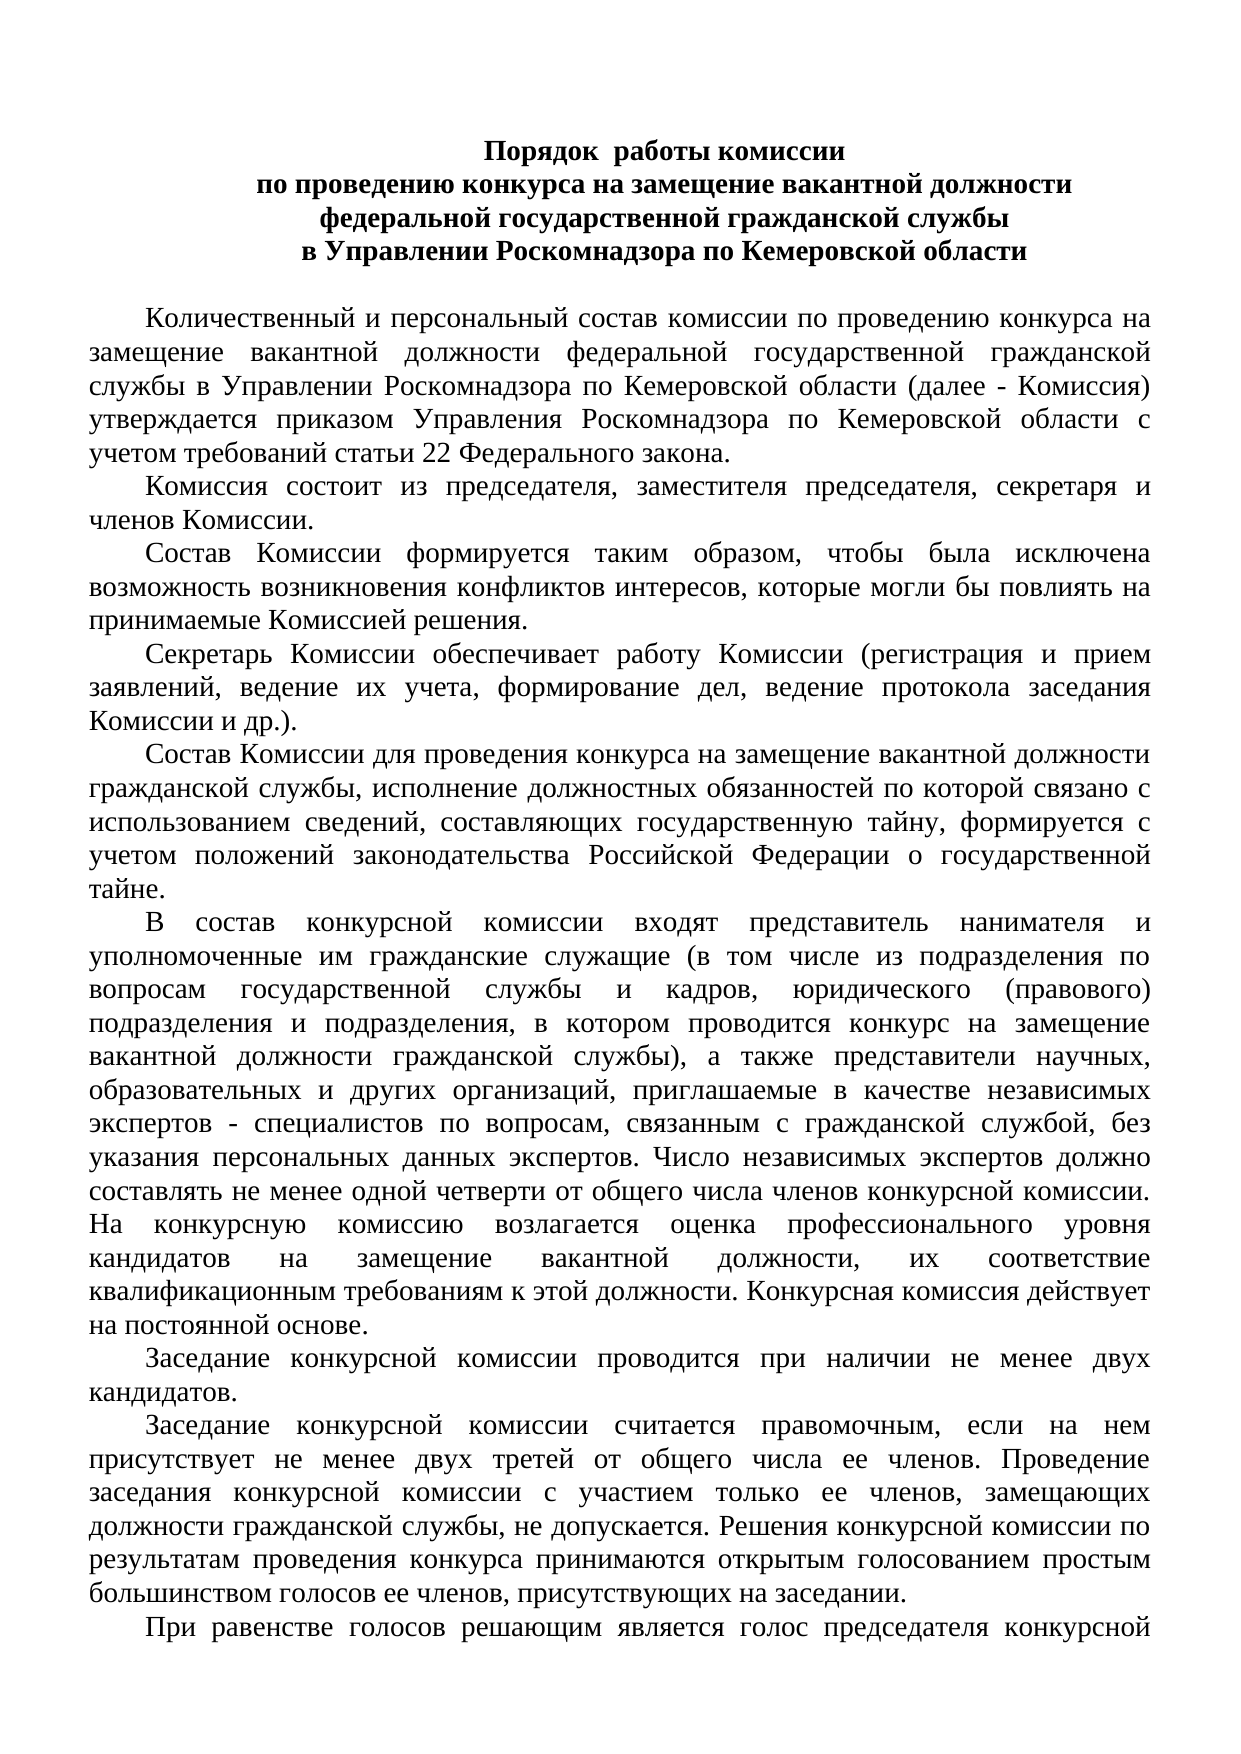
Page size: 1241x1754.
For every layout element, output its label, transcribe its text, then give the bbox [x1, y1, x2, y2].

text Комиссия состоит из председателя, заместителя председателя, секретаря и членов Комиссии. [88, 468, 1152, 535]
text по проведению конкурса на замещение вакантной должности федеральной государственной гражданской службы [177, 166, 1152, 233]
text в Управлении Роскомнадзора по Кемеровской области [177, 233, 1152, 267]
text Секретарь Комиссии обеспечивает работу Комиссии (регистрация и прием заявлений, ведение их учета, формирование дел, ведение протокола заседания Комиссии и др.). [88, 636, 1152, 737]
text Количественный и персональный состав комиссии по проведению конкурса на замещение вакантной должности федеральной государственной гражданской службы в Управлении Роскомнадзора по Кемеровской области (далее - Комиссия) утверждается приказом Управления Роскомнадзора по Кемеровской области с учетом требований статьи 22 Федерального закона. [88, 301, 1152, 468]
text Заседание конкурсной комиссии проводится при наличии не менее двух кандидатов. [88, 1340, 1152, 1407]
text В состав конкурсной комиссии входят представитель нанимателя и уполномоченные им гражданские служащие (в том числе из подразделения по вопросам государственной службы и кадров, юридического (правового) подразделения и подразделения, в котором проводится конкурс на замещение вакантной должности гражданской службы), а также представители научных, образовательных и других организаций, приглашаемые в качестве независимых экспертов - специалистов по вопросам, связанным с гражданской службой, без указания персональных данных экспертов. Число независимых экспертов должно составлять не менее одной четверти от общего числа членов конкурсной комиссии. На конкурсную комиссию возлагается оценка профессионального уровня кандидатов на замещение вакантной должности, их соответствие квалификационным требованиям к этой должности. Конкурсная комиссия действует на постоянной основе. [88, 904, 1152, 1340]
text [88, 1609, 1152, 1642]
text Состав Комиссии для проведения конкурса на замещение вакантной должности гражданской службы, исполнение должностных обязанностей по которой связано с использованием сведений, составляющих государственную тайну, формируется с учетом положений законодательства Российской Федерации о государственной тайне. [88, 737, 1152, 904]
text Заседание конкурсной комиссии считается правомочным, если на нем присутствует не менее двух третей от общего числа ее членов. Проведение заседания конкурсной комиссии с участием только ее членов, замещающих должности гражданской службы, не допускается. Решения конкурсной комиссии по результатам проведения конкурса принимаются открытым голосованием простым большинством голосов ее членов, присутствующих на заседании. [88, 1407, 1152, 1609]
text Состав Комиссии формируется таким образом, чтобы была исключена возможность возникновения конфликтов интересов, которые могли бы повлиять на принимаемые Комиссией решения. [88, 535, 1152, 636]
text Порядок работы комиссии [177, 133, 1152, 166]
